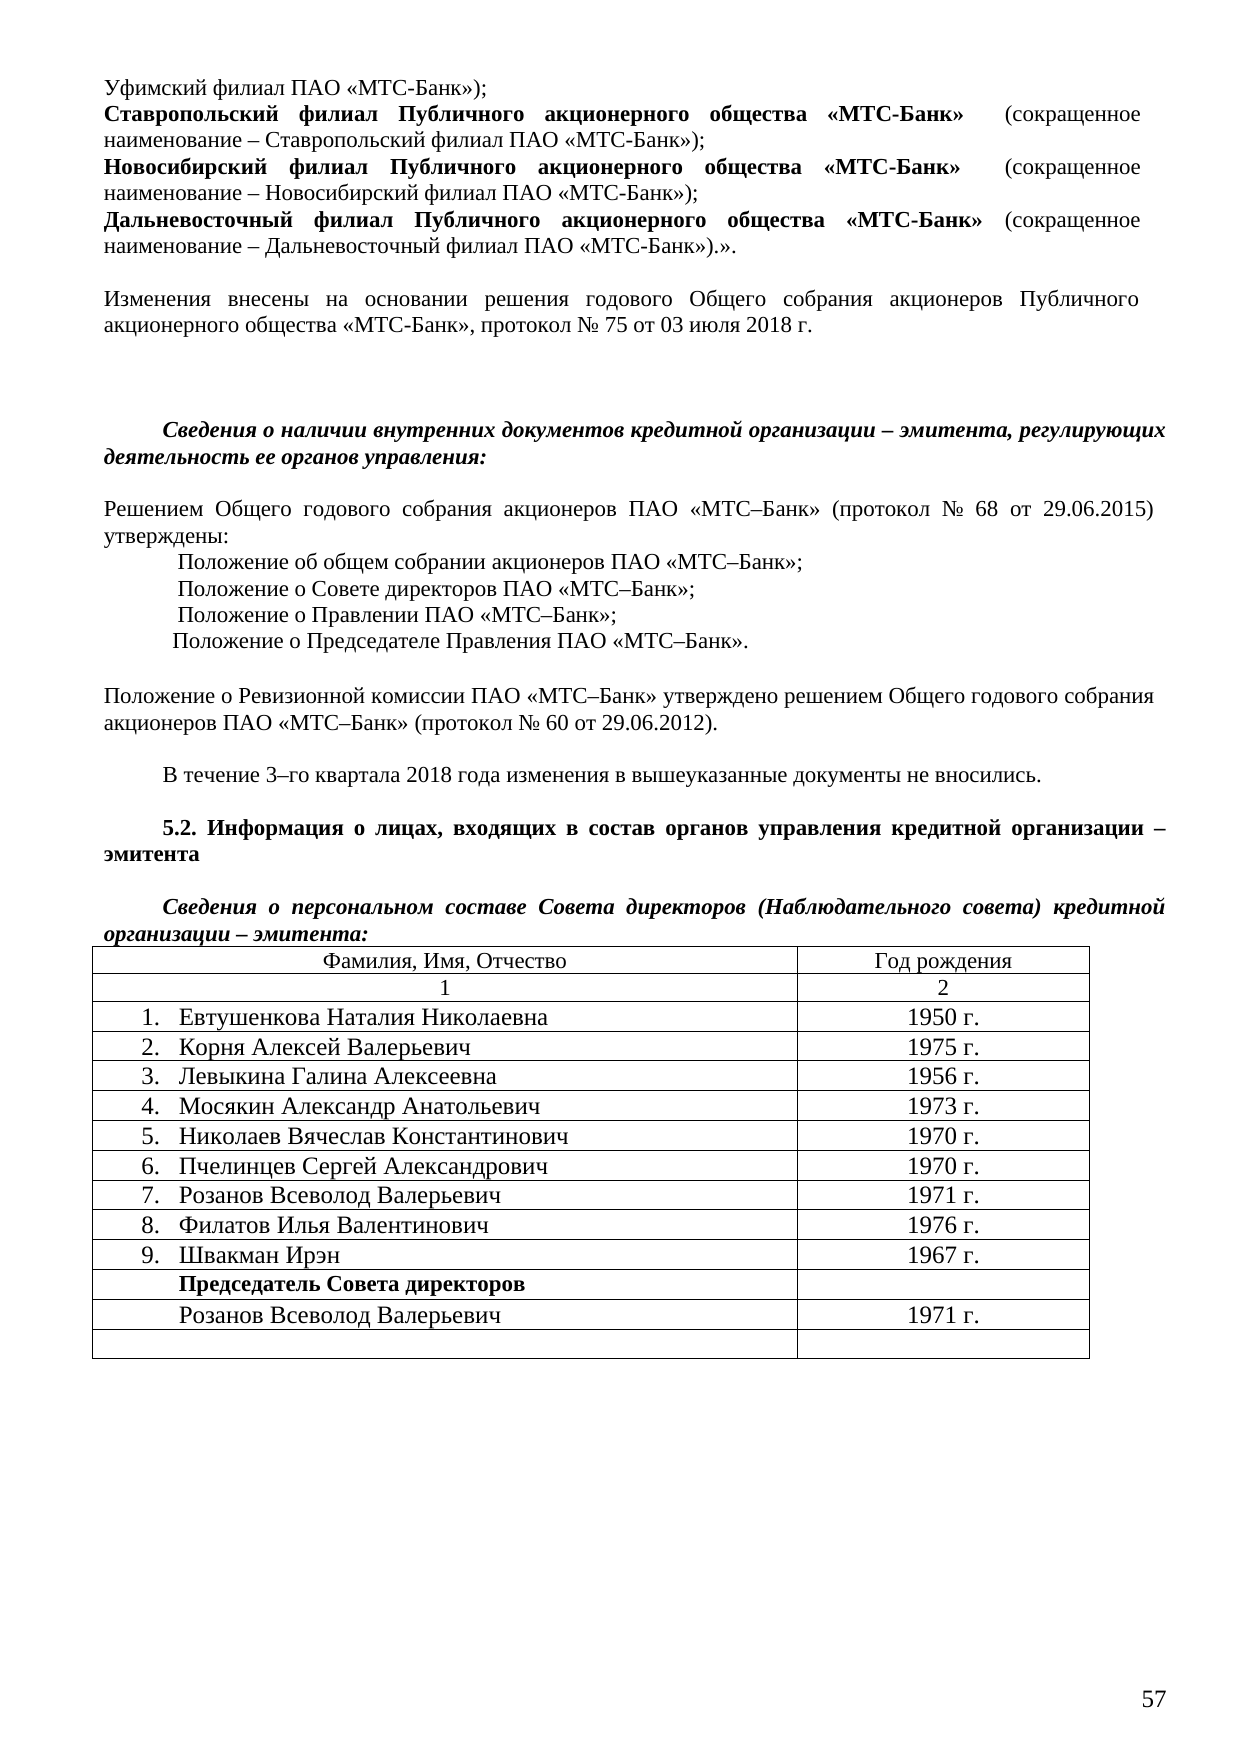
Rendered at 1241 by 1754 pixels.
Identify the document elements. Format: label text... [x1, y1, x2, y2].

table_cell 1 [93, 974, 797, 1001]
table_cell 1975 г. [798, 1032, 1089, 1060]
table_cell 1950 г. [798, 1002, 1089, 1031]
table_cell 1976 г. [798, 1210, 1089, 1239]
table_cell 2 [798, 974, 1089, 1001]
text В течение 3–го квартала 2018 года изменения в вышеуказанные документы не вносились. [103, 761, 1167, 788]
table_cell Корня Алексей Валерьевич [93, 1032, 797, 1060]
table_cell 1970 г. [798, 1121, 1089, 1150]
table_cell 1956 г. [798, 1061, 1089, 1090]
table_cell Розанов Всеволод Валерьевич [93, 1181, 797, 1209]
table_cell [798, 1330, 1089, 1358]
table_header Решением Общего годового собрания акционеров ПАО «МТС–Банк» (протокол № 68 от 29.06.2015) утверждены: Положение об общем собрании акционеров ПАО «МТС–Банк»; Положение о Совете директоров ПАО «МТС–Банк»; Положение о Правлении ПАО «МТС–Банк»; Положение о Председателе Правления ПАО «МТС–Банк». Положение о Ревизионной комиссии ПАО «МТС–Банк» утверждено решением Общего годового собрания акционеров ПАО «МТС–Банк» (протокол № 60 от 29.06.2012). [92, 496, 1167, 735]
table_header Фамилия, Имя, Отчество [93, 947, 797, 973]
table_cell [798, 1270, 1089, 1299]
table_cell Председатель Совета директоров [93, 1270, 797, 1299]
table_cell Левыкина Галина Алексеевна [93, 1061, 797, 1090]
table_cell Пчелинцев Сергей Александрович [93, 1151, 797, 1179]
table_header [92, 74, 1152, 390]
table_cell 1967 г. [798, 1240, 1089, 1269]
table_cell Розанов Всеволод Валерьевич [93, 1300, 797, 1328]
table_cell Николаев Вячеслав Константинович [93, 1121, 797, 1150]
table_cell [93, 1330, 797, 1358]
table_cell 1971 г. [798, 1300, 1089, 1328]
table_cell Мосякин Александр Анатольевич [93, 1091, 797, 1120]
text Сведения о персональном составе Совета директоров (Наблюдательного совета) кредитной организации – эмитента: [103, 893, 1167, 946]
table_cell Филатов Илья Валентинович [93, 1210, 797, 1239]
table_cell 1970 г. [798, 1151, 1089, 1179]
text Сведения о наличии внутренних документов кредитной организации – эмитента, регулирующих деятельность ее органов управления: [103, 416, 1167, 469]
text 5.2. Информация о лицах, входящих в состав органов управления кредитной организации – эмитента [103, 814, 1167, 867]
table_cell Евтушенкова Наталия Николаевна [93, 1002, 797, 1031]
table_cell 1973 г. [798, 1091, 1089, 1120]
table_cell 1971 г. [798, 1181, 1089, 1209]
table_header Год рождения [798, 947, 1089, 973]
table_cell Швакман Ирэн [93, 1240, 797, 1269]
